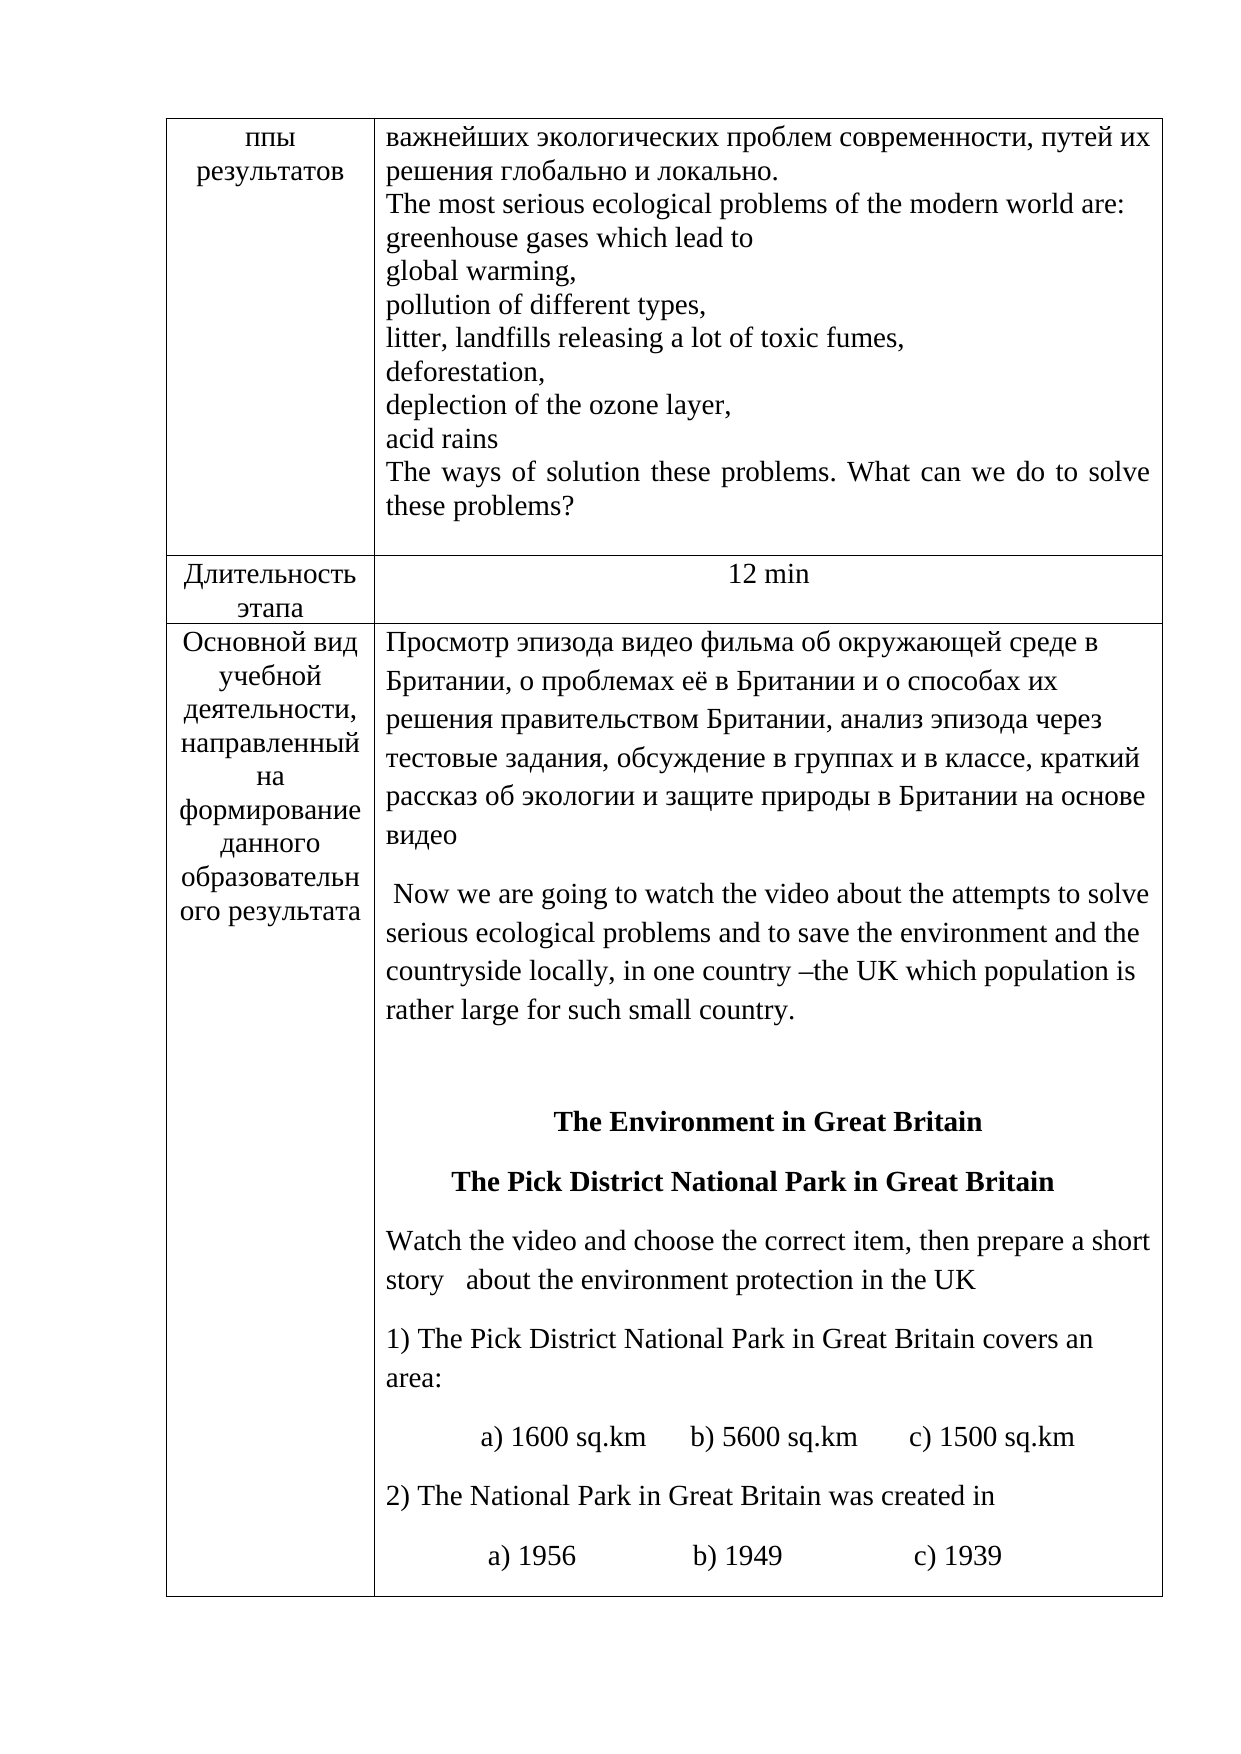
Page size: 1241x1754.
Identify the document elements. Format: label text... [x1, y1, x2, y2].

table_cell 12 min [375, 556, 1162, 623]
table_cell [375, 624, 1162, 1596]
table_cell Длительность этапа [167, 556, 374, 623]
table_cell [375, 119, 1162, 555]
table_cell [167, 119, 374, 555]
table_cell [167, 624, 374, 1596]
